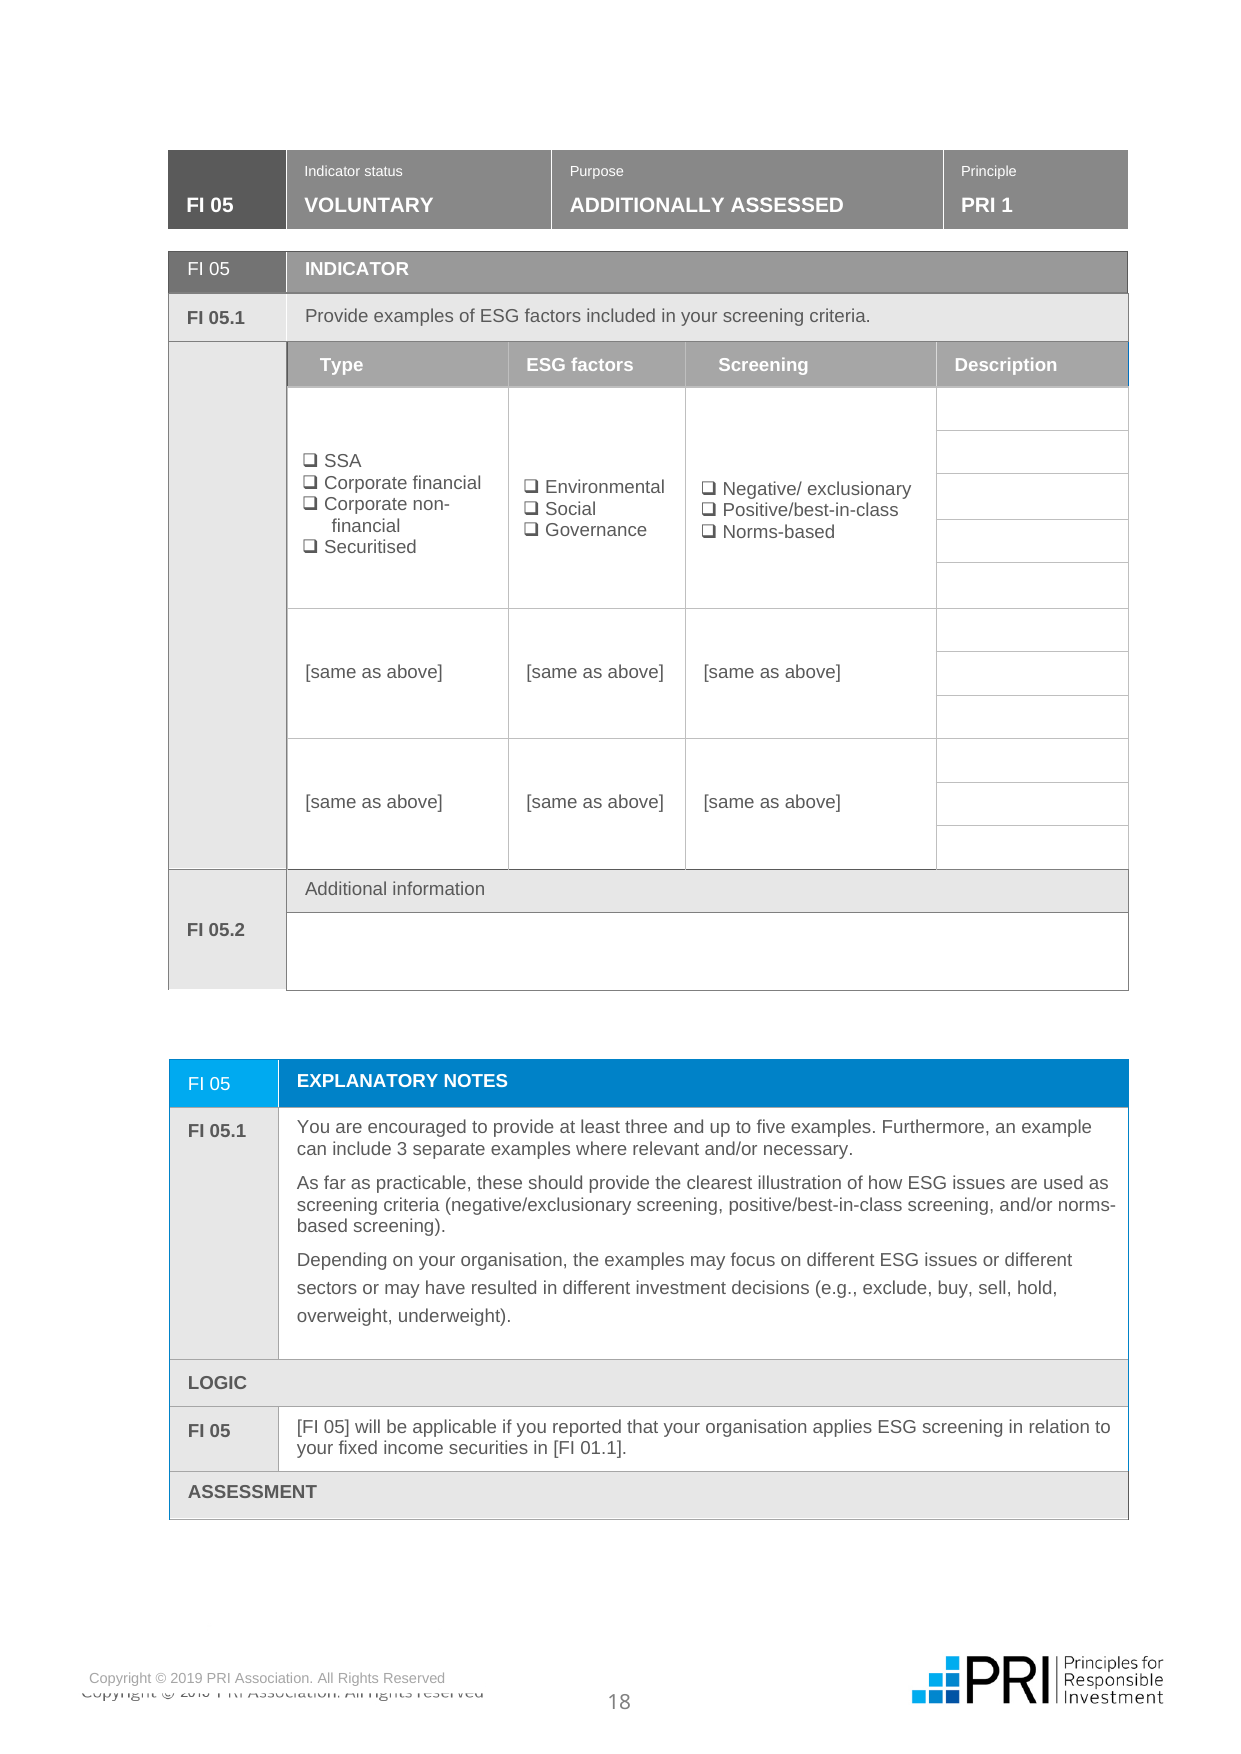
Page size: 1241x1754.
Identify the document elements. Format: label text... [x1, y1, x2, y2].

table_header EXPLANATORY NOTES [279, 1060, 1128, 1107]
table_cell You are encouraged to provide at least three and up to five examples. Furthermore, an example can include 3 separate examples where relevant and/or necessary. As far as practicable, these should provide the clearest illustration of how ESG issues are used as screening criteria (negative/exclusionary screening, positive/best-in-class screening, and/or norms-based screening). Depending on your organisation, the examples may focus on different ESG issues or different sectors or may have resulted in different investment decisions (e.g., exclude, buy, sell, hold, overweight, underweight). [279, 1108, 1128, 1359]
table_cell [937, 739, 1128, 782]
table_header Provide examples of ESG factors included in your screening criteria. [287, 294, 1128, 341]
table_cell [686, 609, 936, 738]
table_header Principle [944, 150, 1128, 186]
table_cell [FI 05] will be applicable if you reported that your organisation applies ESG screening in relation to your fixed income securities in [FI 01.1]. [279, 1407, 1128, 1471]
table_header Indicator status [287, 150, 551, 186]
table_cell [288, 739, 508, 868]
table_cell [287, 913, 1128, 989]
table_cell [937, 520, 1128, 562]
table_cell [509, 388, 685, 608]
table_cell VOLUNTARY [287, 186, 551, 229]
table_cell [937, 474, 1128, 519]
table_cell ASSESSMENT [170, 1472, 1128, 1518]
table_cell [169, 342, 286, 868]
table_cell [937, 783, 1128, 825]
table_header FI 05 [169, 252, 286, 292]
table_cell LOGIC [170, 1360, 1128, 1406]
table_cell FI 05.1 [170, 1108, 278, 1359]
table_cell [937, 696, 1128, 738]
table_cell [288, 388, 508, 608]
table_cell ADDITIONALLY ASSESSED [552, 186, 943, 229]
table_header FI 05.1 [169, 294, 286, 341]
table_header INDICATOR [287, 252, 1127, 292]
table_cell [937, 563, 1128, 608]
table_cell [937, 652, 1128, 695]
table_cell [937, 609, 1128, 651]
picture [0, 1560, 1241, 1754]
table_cell [686, 388, 936, 608]
table_cell Additional information [287, 870, 1128, 912]
table_cell [509, 739, 685, 868]
table_cell [686, 739, 936, 868]
table_header FI 05 [170, 1060, 278, 1107]
table_cell FI 05 [170, 1407, 278, 1471]
table_cell [937, 826, 1128, 868]
table_header [168, 150, 286, 186]
table_cell [937, 431, 1128, 473]
table_cell FI 05 [168, 186, 286, 229]
table_cell [937, 388, 1128, 430]
table_cell [509, 609, 685, 738]
table_cell [288, 609, 508, 738]
table_cell PRI 1 [944, 186, 1128, 229]
table_cell FI 05.2 [169, 870, 286, 989]
table_header Purpose [552, 150, 943, 186]
